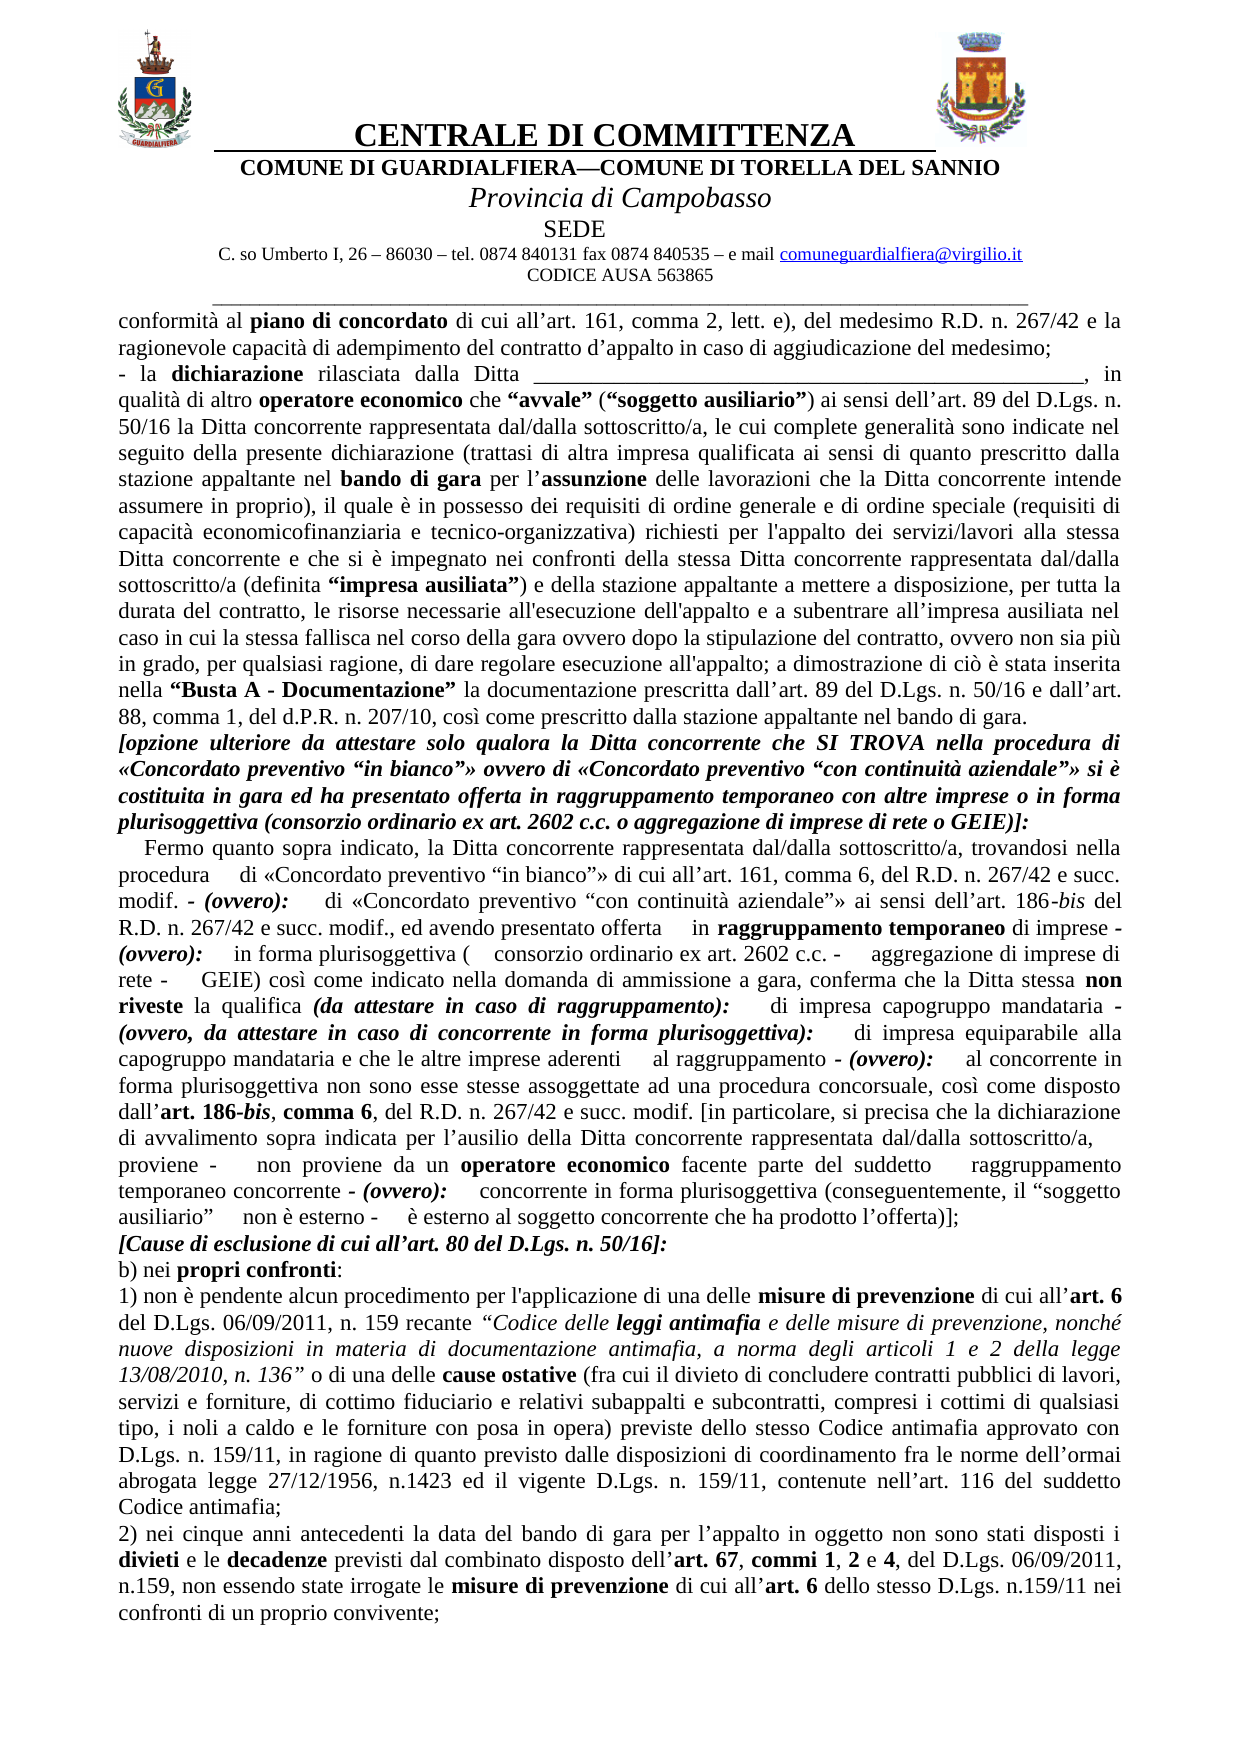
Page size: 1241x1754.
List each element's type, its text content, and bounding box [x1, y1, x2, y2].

text [Cause di esclusione di cui all’art. 80 del D.Lgs. n. 50/16]: [118, 1230, 1122, 1256]
text b) nei propri confronti: [118, 1256, 1122, 1282]
text 1) non è pendente alcun procedimento per l'applicazione di una delle misure di prevenzione di cui all’art. 6 del D.Lgs. 06/09/2011, n. 159 recante “Codice delle leggi antimafia e delle misure di prevenzione, nonché nuove disposizioni in materia di documentazione antimafia, a norma degli articoli 1 e 2 della legge 13/08/2010, n. 136” o di una delle cause ostative (fra cui il divieto di concludere contratti pubblici di lavori, servizi e forniture, di cottimo fiduciario e relativi subappalti e subcontratti, compresi i cottimi di qualsiasi tipo, i noli a caldo e le forniture con posa in opera) previste dello stesso Codice antimafia approvato con D.Lgs. n. 159/11, in ragione di quanto previsto dalle disposizioni di coordinamento fra le norme dell’ormai abrogata legge 27/12/1956, n.1423 ed il vigente D.Lgs. n. 159/11, contenute nell’art. 116 del suddetto Codice antimafia; [118, 1282, 1122, 1520]
picture [935, 29, 1027, 147]
text - la dichiarazione rilasciata dalla Ditta ________________________________________________, in qualità di altro operatore economico che “avvale” (“soggetto ausiliario”) ai sensi dell’art. 89 del D.Lgs. n. 50/16 la Ditta concorrente rappresentata dal/dalla sottoscritto/a, le cui complete generalità sono indicate nel seguito della presente dichiarazione (trattasi di altra impresa qualificata ai sensi di quanto prescritto dalla stazione appaltante nel bando di gara per l’assunzione delle lavorazioni che la Ditta concorrente intende assumere in proprio), il quale è in possesso dei requisiti di ordine generale e di ordine speciale (requisiti di capacità economicofinanziaria e tecnico-organizzativa) richiesti per l'appalto dei servizi/lavori alla stessa Ditta concorrente e che si è impegnato nei confronti della stessa Ditta concorrente rappresentata dal/dalla sottoscritto/a (definita “impresa ausiliata”) e della stazione appaltante a mettere a disposizione, per tutta la durata del contratto, le risorse necessarie all'esecuzione dell'appalto e a subentrare all’impresa ausiliata nel caso in cui la stessa fallisca nel corso della gara ovvero dopo la stipulazione del contratto, ovvero non sia più in grado, per qualsiasi ragione, di dare regolare esecuzione all'appalto; a dimostrazione di ciò è stata inserita nella “Busta A - Documentazione” la documentazione prescritta dall’art. 89 del D.Lgs. n. 50/16 e dall’art. 88, comma 1, del d.P.R. n. 207/10, così come prescritto dalla stazione appaltante nel bando di gara. [118, 360, 1122, 729]
text  Fermo quanto sopra indicato, la Ditta concorrente rappresentata dal/dalla sottoscritto/a, trovandosi nella procedura  di «Concordato preventivo “in bianco”» di cui all’art. 161, comma 6, del R.D. n. 267/42 e succ. modif. - (ovvero):  di «Concordato preventivo “con continuità aziendale”» ai sensi dell’art. 186-bis del R.D. n. 267/42 e succ. modif., ed avendo presentato offerta  in raggruppamento temporaneo di imprese - (ovvero):  in forma plurisoggettiva ( consorzio ordinario ex art. 2602 c.c. -  aggregazione di imprese di rete -  GEIE) così come indicato nella domanda di ammissione a gara, conferma che la Ditta stessa non riveste la qualifica (da attestare in caso di raggruppamento):  di impresa capogruppo mandataria - (ovvero, da attestare in caso di concorrente in forma plurisoggettiva):  di impresa equiparabile alla capogruppo mandataria e che le altre imprese aderenti  al raggruppamento - (ovvero):  al concorrente in forma plurisoggettiva non sono esse stesse assoggettate ad una procedura concorsuale, così come disposto dall’art. 186-bis, comma 6, del R.D. n. 267/42 e succ. modif. [in particolare, si precisa che la dichiarazione di avvalimento sopra indicata per l’ausilio della Ditta concorrente rappresentata dal/dalla sottoscritto/a,  proviene -  non proviene da un operatore economico facente parte del suddetto  raggruppamento temporaneo concorrente - (ovvero):  concorrente in forma plurisoggettiva (conseguentemente, il “soggetto ausiliario”  non è esterno -  è esterno al soggetto concorrente che ha prodotto l’offerta)]; [118, 834, 1122, 1230]
text 2) nei cinque anni antecedenti la data del bando di gara per l’appalto in oggetto non sono stati disposti i divieti e le decadenze previsti dal combinato disposto dell’art. 67, commi 1, 2 e 4, del D.Lgs. 06/09/2011, n.159, non essendo state irrogate le misure di prevenzione di cui all’art. 6 dello stesso D.Lgs. n.159/11 nei confronti di un proprio convivente; [118, 1520, 1122, 1625]
text [opzione ulteriore da attestare solo qualora la Ditta concorrente che SI TROVA nella procedura di «Concordato preventivo “in bianco”» ovvero di «Concordato preventivo “con continuità aziendale”» si è costituita in gara ed ha presentato offerta in raggruppamento temporaneo con altre imprese o in forma plurisoggettiva (consorzio ordinario ex art. 2602 c.c. o aggregazione di imprese di rete o GEIE)]: [118, 729, 1122, 834]
picture [118, 29, 192, 148]
